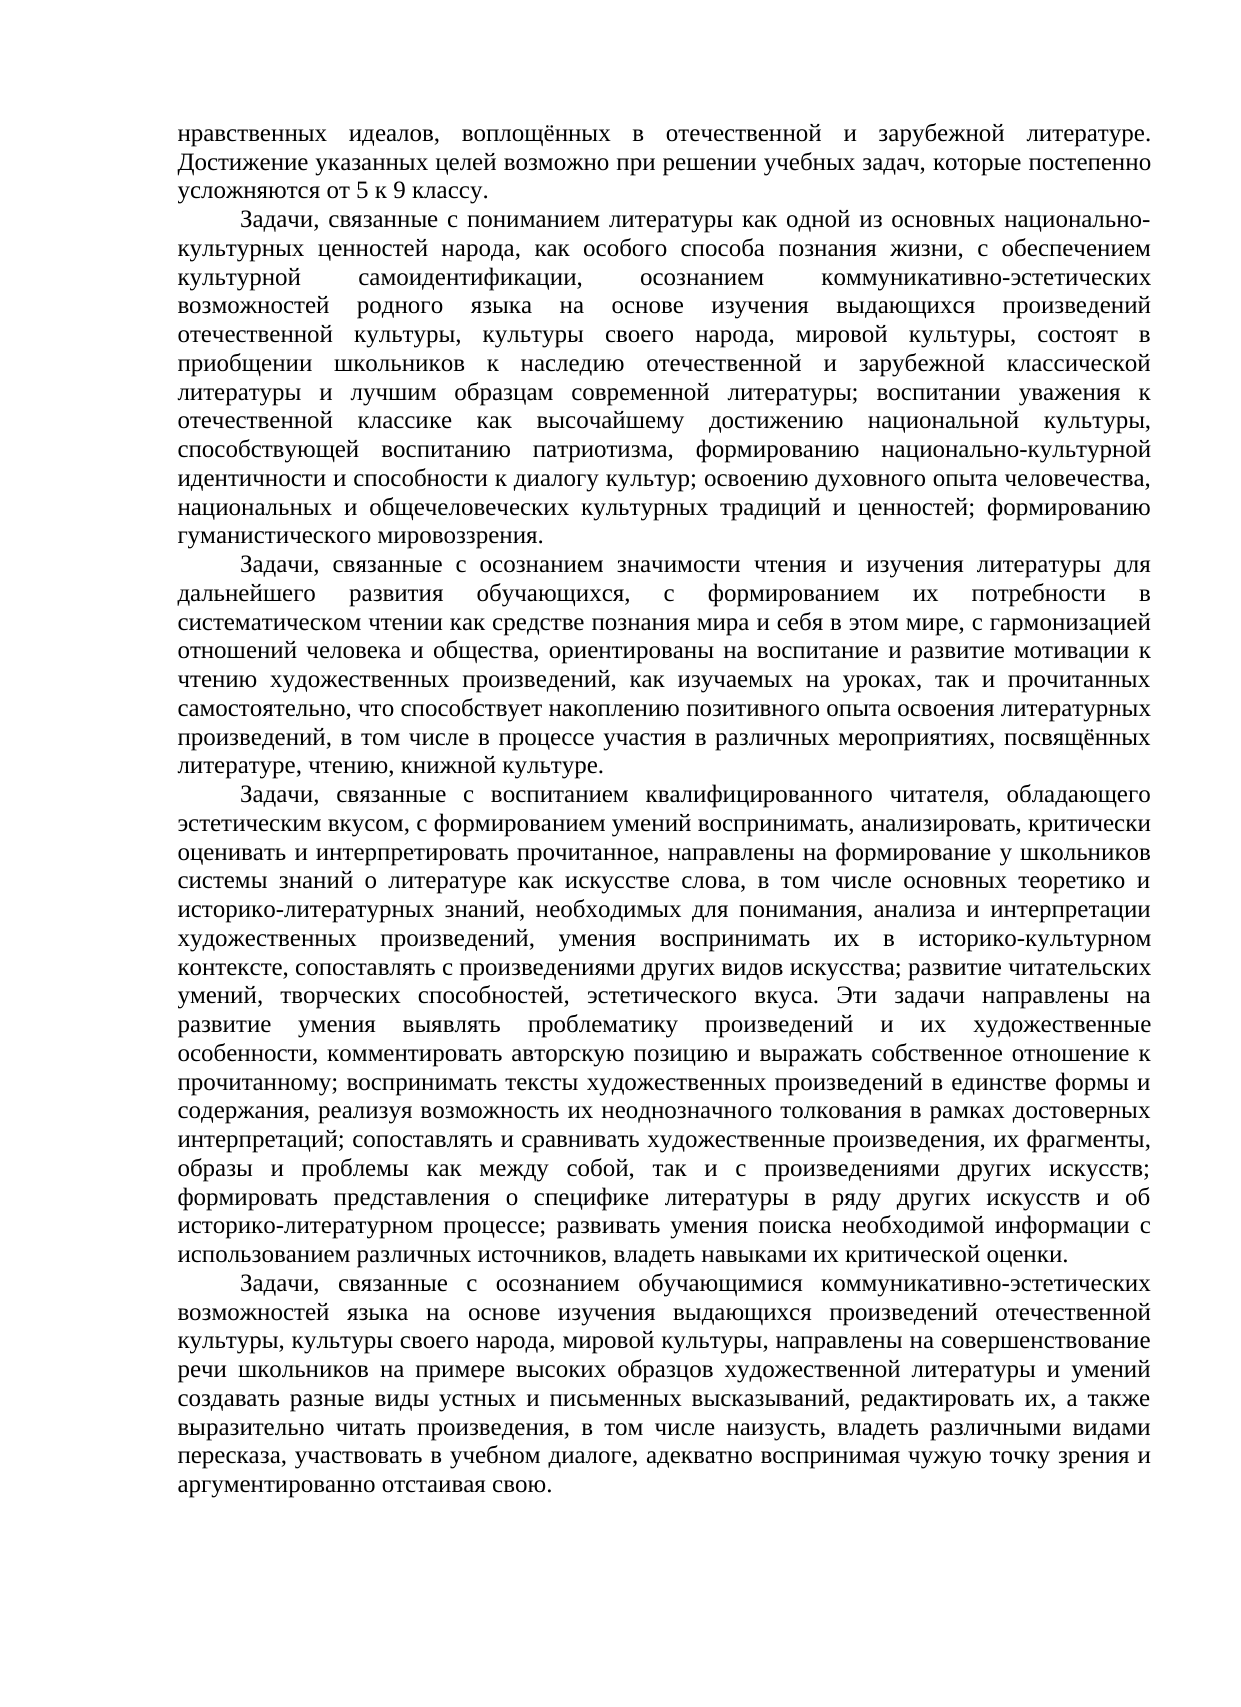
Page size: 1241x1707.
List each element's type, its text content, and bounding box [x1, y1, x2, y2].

text Задачи, связанные с воспитанием квалифицированного читателя, обладающего эстетическим вкусом, с формированием умений воспринимать, анализировать, критически оценивать и интерпретировать прочитанное, направлены на формирование у школьников системы знаний о литературе как искусстве слова, в том числе основных теоретико и историко-литературных знаний, необходимых для понимания, анализа и интерпретации художественных произведений, умения воспринимать их в историко-культурном контексте, сопоставлять с произведениями других видов искусства; развитие читательских умений, творческих способностей, эстетического вкуса. Эти задачи направлены на развитие умения выявлять проблематику произведений и их художественные особенности, комментировать авторскую позицию и выражать собственное отношение к прочитанному; воспринимать тексты художественных произведений в единстве формы и содержания, реализуя возможность их неоднозначного толкования в рамках достоверных интерпретаций; сопоставлять и сравнивать художественные произведения, их фрагменты, образы и проблемы как между собой, так и с произведениями других искусств; формировать представления о специфике литературы в ряду других искусств и об историко-литературном процессе; развивать умения поиска необходимой информации с использованием различных источников, владеть навыками их критической оценки. [177, 779, 1152, 1268]
text Задачи, связанные с осознанием значимости чтения и изучения литературы для дальнейшего развития обучающихся, с формированием их потребности в систематическом чтении как средстве познания мира и себя в этом мире, с гармонизацией отношений человека и общества, ориентированы на воспитание и развитие мотивации к чтению художественных произведений, как изучаемых на уроках, так и прочитанных самостоятельно, что способствует накоплению позитивного опыта освоения литературных произведений, в том числе в процессе участия в различных мероприятиях, посвящённых литературе, чтению, книжной культуре. [177, 549, 1152, 779]
text Задачи, связанные с осознанием обучающимися коммуникативно-эстетических возможностей языка на основе изучения выдающихся произведений отечественной культуры, культуры своего народа, мировой культуры, направлены на совершенствование речи школьников на примере высоких образцов художественной литературы и умений создавать разные виды устных и письменных высказываний, редактировать их, а также выразительно читать произведения, в том числе наизусть, владеть различными видами пересказа, участвовать в учебном диалоге, адекватно воспринимая чужую точку зрения и аргументированно отстаивая свою. [177, 1268, 1152, 1498]
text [177, 118, 1152, 204]
text Задачи, связанные с пониманием литературы как одной из основных национально-культурных ценностей народа, как особого способа познания жизни, с обеспечением культурной самоидентификации, осознанием коммуникативно-эстетических возможностей родного языка на основе изучения выдающихся произведений отечественной культуры, культуры своего народа, мировой культуры, состоят в приобщении школьников к наследию отечественной и зарубежной классической литературы и лучшим образцам современной литературы; воспитании уважения к отечественной классике как высочайшему достижению национальной культуры, способствующей воспитанию патриотизма, формированию национально-культурной идентичности и способности к диалогу культур; освоению духовного опыта человечества, национальных и общечеловеческих культурных традиций и ценностей; формированию гуманистического мировоззрения. [177, 204, 1152, 549]
